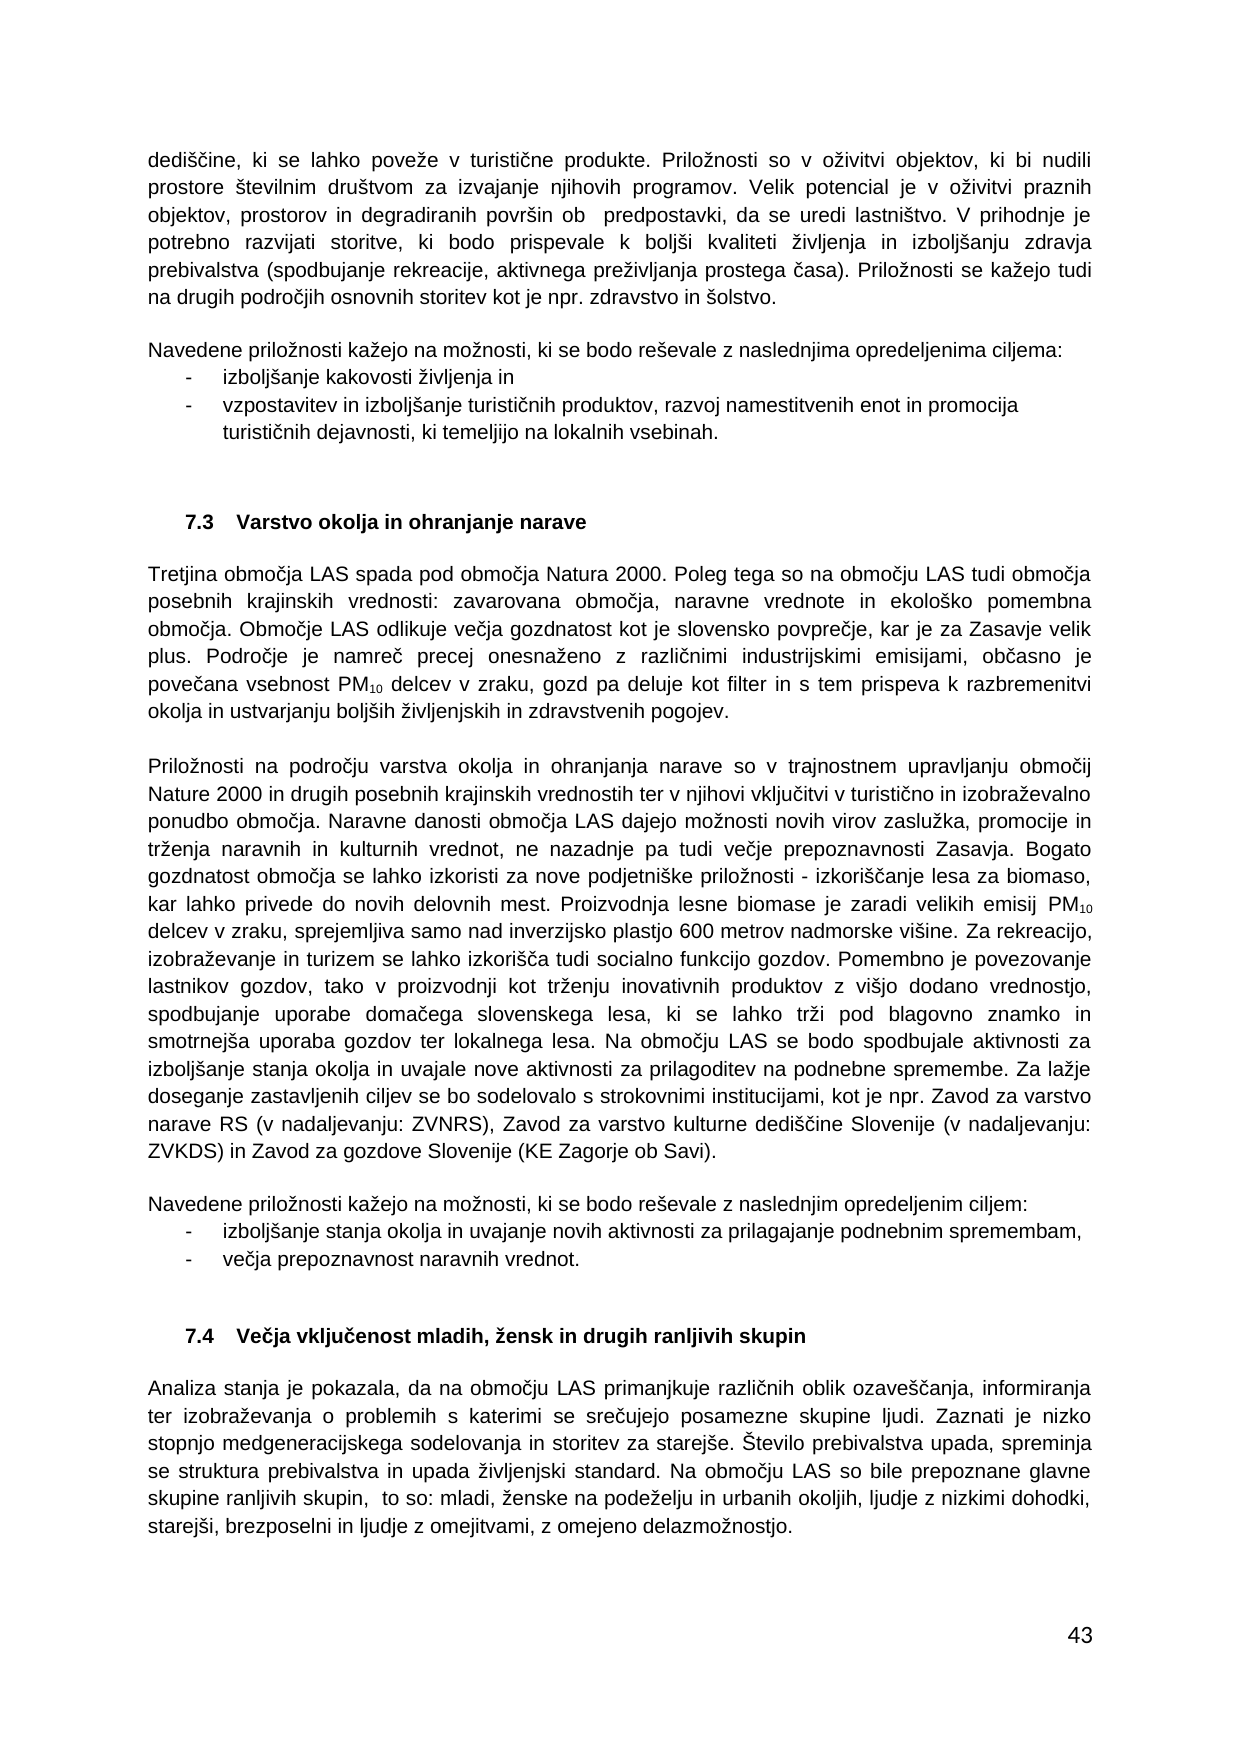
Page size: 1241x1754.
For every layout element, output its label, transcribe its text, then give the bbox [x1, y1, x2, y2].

text Analiza stanja je pokazala, da na območju LAS primanjkuje različnih oblik ozaveščanja, informiranja ter izobraževanja o problemih s katerimi se srečujejo posamezne skupine ljudi. Zaznati je nizko stopnjo medgeneracijskega sodelovanja in storitev za starejše. Število prebivalstva upada, spreminja se struktura prebivalstva in upada življenjski standard. Na območju LAS so bile prepoznane glavne skupine ranljivih skupin, to so: mladi, ženske na podeželju in urbanih okoljih, ljudje z nizkimi dohodki, starejši, brezposelni in ljudje z omejitvami, z omejeno delazmožnostjo. [148, 1376, 1093, 1537]
subtitle Varstvo okolja in ohranjanje narave [185, 509, 1093, 533]
list izboljšanje kakovosti življenja in [185, 365, 1093, 389]
list večja prepoznavnost naravnih vrednot. [185, 1247, 1093, 1271]
subtitle Večja vključenost mladih, žensk in drugih ranljivih skupin [185, 1324, 1093, 1348]
text Navedene priložnosti kažejo na možnosti, ki se bodo reševale z naslednjim opredeljenim ciljem: [148, 1192, 1093, 1216]
list izboljšanje stanja okolja in uvajanje novih aktivnosti za prilagajanje podnebnim spremembam, [185, 1219, 1093, 1243]
text Tretjina območja LAS spada pod območja Natura 2000. Poleg tega so na območju LAS tudi območja posebnih krajinskih vrednosti: zavarovana območja, naravne vrednote in ekološko pomembna območja. Območje LAS odlikuje večja gozdnatost kot je slovensko povprečje, kar je za Zasavje velik plus. Področje je namreč precej onesnaženo z različnimi industrijskimi emisijami, občasno je povečana vsebnost PM10 delcev v zraku, gozd pa deluje kot filter in s tem prispeva k razbremenitvi okolja in ustvarjanju boljših življenjskih in zdravstvenih pogojev. [148, 562, 1093, 723]
text Priložnosti na področju varstva okolja in ohranjanja narave so v trajnostnem upravljanju območij Nature 2000 in drugih posebnih krajinskih vrednostih ter v njihovi vključitvi v turistično in izobraževalno ponudbo območja. Naravne danosti območja LAS dajejo možnosti novih virov zaslužka, promocije in trženja naravnih in kulturnih vrednot, ne nazadnje pa tudi večje prepoznavnosti Zasavja. Bogato gozdnatost območja se lahko izkoristi za nove podjetniške priložnosti - izkoriščanje lesa za biomaso, kar lahko privede do novih delovnih mest. Proizvodnja lesne biomase je zaradi velikih emisij PM10 delcev v zraku, sprejemljiva samo nad inverzijsko plastjo 600 metrov nadmorske višine. Za rekreacijo, izobraževanje in turizem se lahko izkorišča tudi socialno funkcijo gozdov. Pomembno je povezovanje lastnikov gozdov, tako v proizvodnji kot trženju inovativnih produktov z višjo dodano vrednostjo, spodbujanje uporabe domačega slovenskega lesa, ki se lahko trži pod blagovno znamko in smotrnejša uporaba gozdov ter lokalnega lesa. Na območju LAS se bodo spodbujale aktivnosti za izboljšanje stanja okolja in uvajale nove aktivnosti za prilagoditev na podnebne spremembe. Za lažje doseganje zastavljenih ciljev se bo sodelovalo s strokovnimi institucijami, kot je npr. Zavod za varstvo narave RS (v nadaljevanju: ZVNRS), Zavod za varstvo kulturne dediščine Slovenije (v nadaljevanju: ZVKDS) in Zavod za gozdove Slovenije (KE Zagorje ob Savi). [148, 754, 1093, 1163]
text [148, 148, 1093, 309]
list vzpostavitev in izboljšanje turističnih produktov, razvoj namestitvenih enot in promocija turističnih dejavnosti, ki temeljijo na lokalnih vsebinah. [185, 392, 1093, 444]
text Navedene priložnosti kažejo na možnosti, ki se bodo reševale z naslednjima opredeljenima ciljema: [148, 337, 1093, 361]
